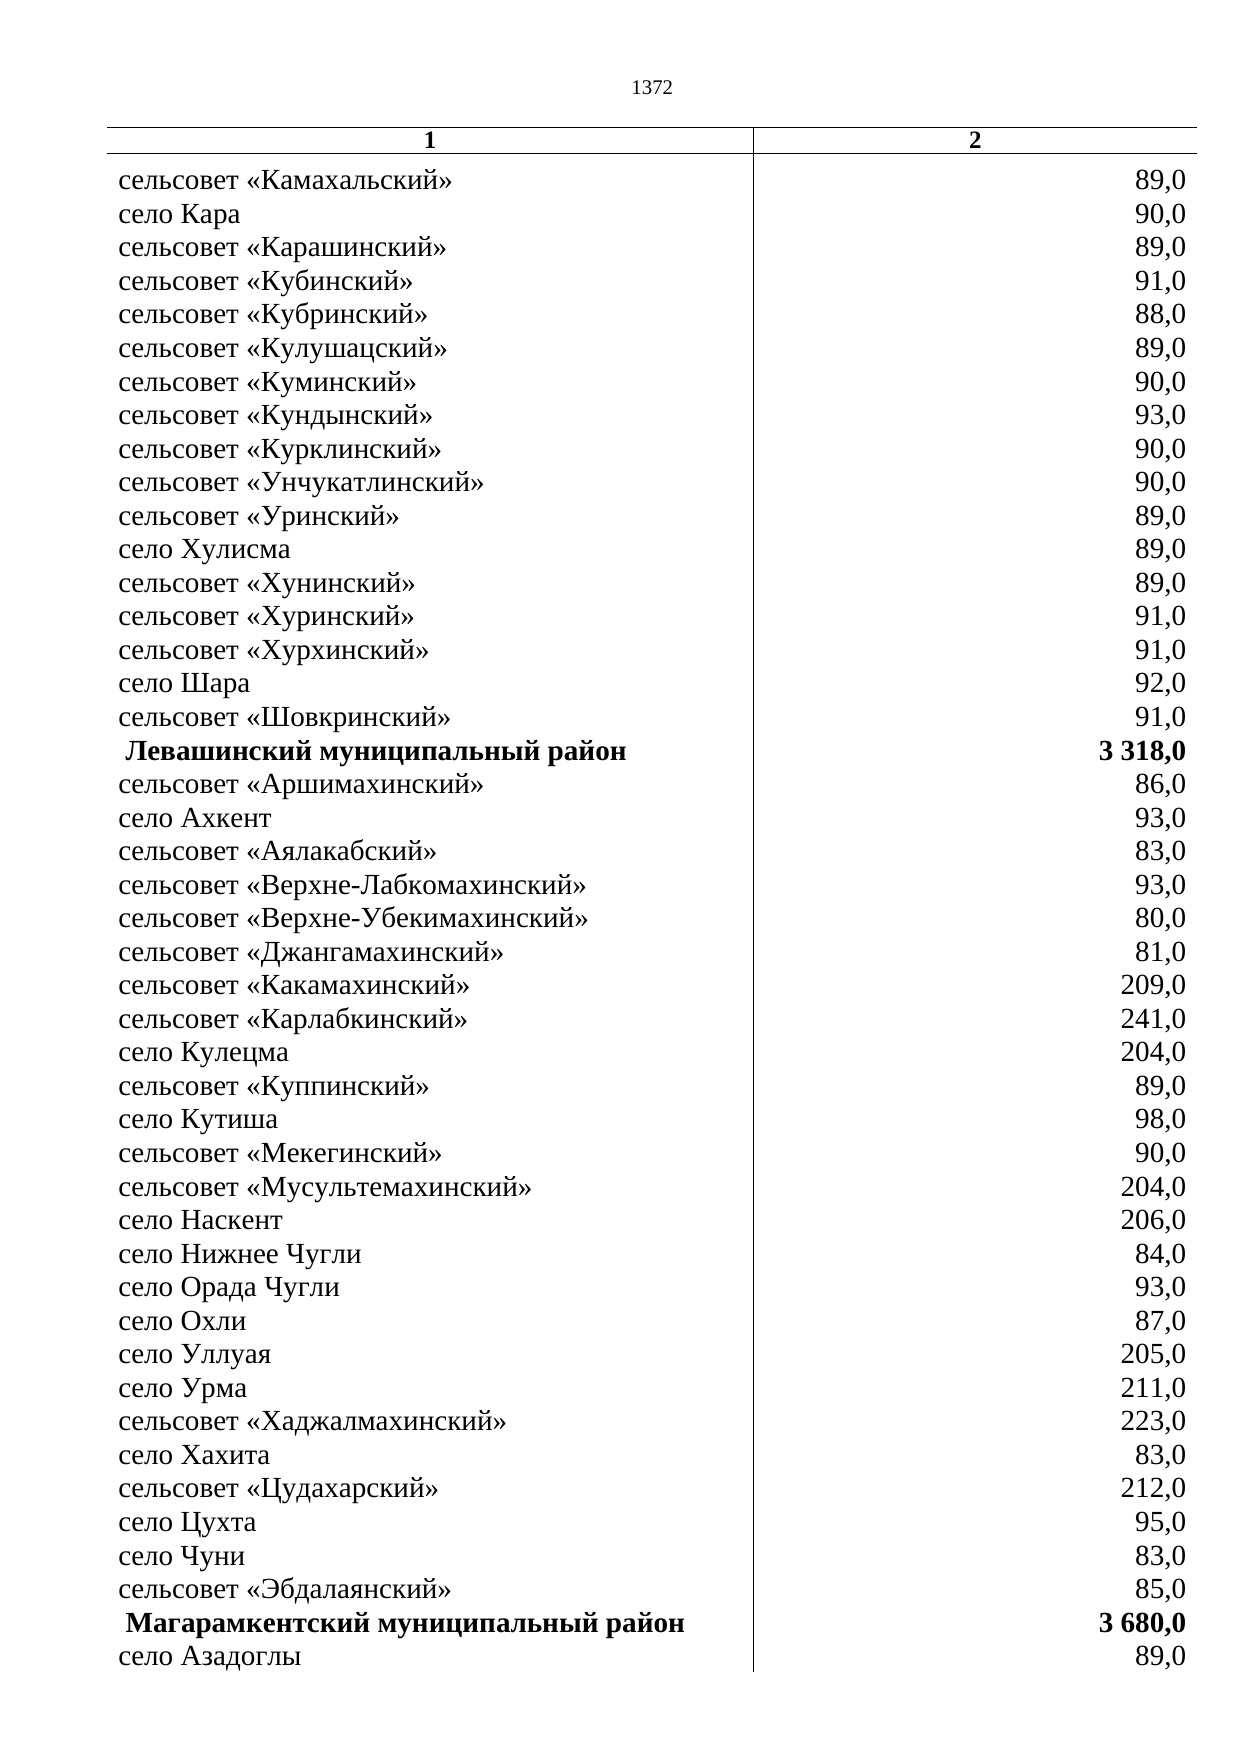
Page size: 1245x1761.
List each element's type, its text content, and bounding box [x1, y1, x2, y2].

table_cell 84,0 [754, 1236, 1197, 1269]
table_cell село Кара [107, 196, 753, 229]
table_cell 209,0 [754, 968, 1197, 1001]
table_cell село Нижнее Чугли [107, 1236, 753, 1269]
table_cell 98,0 [754, 1102, 1197, 1135]
table_cell сельсовет «Карашинский» [107, 230, 753, 263]
table_cell сельсовет «Аялакабский» [107, 833, 753, 867]
table_cell сельсовет «Верхне-Лабкомахинский» [107, 867, 753, 900]
table_cell 83,0 [754, 1538, 1197, 1571]
table_cell 90,0 [754, 1135, 1197, 1169]
table_cell 89,0 [754, 1068, 1197, 1102]
table_cell 90,0 [754, 196, 1197, 229]
table_cell 89,0 [754, 230, 1197, 263]
table_cell сельсовет «Карлабкинский» [107, 1001, 753, 1034]
table_cell 204,0 [754, 1035, 1197, 1068]
table_cell сельсовет «Уринский» [107, 498, 753, 531]
table_cell 205,0 [754, 1336, 1197, 1370]
table_header 2 [754, 128, 1197, 153]
table_cell 223,0 [754, 1404, 1197, 1437]
table_cell сельсовет «Хунинский» [107, 565, 753, 598]
table_cell 90,0 [754, 364, 1197, 397]
table_cell село Орада Чугли [107, 1269, 753, 1303]
table_cell 93,0 [754, 397, 1197, 431]
table_cell сельсовет «Цудахарский» [107, 1471, 753, 1504]
table_cell сельсовет «Куппинский» [107, 1068, 753, 1102]
table_cell 86,0 [754, 766, 1197, 800]
table_cell сельсовет «Унчукатлинский» [107, 464, 753, 498]
table_cell село Хахита [107, 1437, 753, 1471]
table_cell 83,0 [754, 833, 1197, 867]
table_cell село Урма [107, 1370, 753, 1403]
table_cell 93,0 [754, 1269, 1197, 1303]
table_cell сельсовет «Мусультемахинский» [107, 1169, 753, 1202]
table_cell [107, 154, 753, 162]
table_cell 204,0 [754, 1169, 1197, 1202]
table_cell 92,0 [754, 666, 1197, 699]
table_cell село Чуни [107, 1538, 753, 1571]
table_cell село Цухта [107, 1504, 753, 1538]
table_cell сельсовет «Хурхинский» [107, 632, 753, 666]
table_cell Левашинский муниципальный район [107, 733, 753, 766]
table_cell сельсовет «Шовкринский» [107, 699, 753, 733]
table_cell село Азадоглы [107, 1638, 753, 1672]
table_cell село Хулисма [107, 531, 753, 565]
table_cell 90,0 [754, 431, 1197, 464]
table_cell 211,0 [754, 1370, 1197, 1403]
table_cell 89,0 [754, 531, 1197, 565]
table_cell сельсовет «Эбдалаянский» [107, 1571, 753, 1605]
table_cell сельсовет «Хуринский» [107, 599, 753, 632]
table_cell сельсовет «Верхне-Убекимахинский» [107, 900, 753, 934]
table_cell 3 680,0 [754, 1605, 1197, 1638]
table_cell село Шара [107, 666, 753, 699]
table_cell сельсовет «Куминский» [107, 364, 753, 397]
table_cell 89,0 [754, 498, 1197, 531]
table_cell 88,0 [754, 297, 1197, 330]
table_cell сельсовет «Кундынский» [107, 397, 753, 431]
table_cell сельсовет «Хаджалмахинский» [107, 1404, 753, 1437]
table_cell 212,0 [754, 1471, 1197, 1504]
table_cell 93,0 [754, 867, 1197, 900]
table_cell 80,0 [754, 900, 1197, 934]
table_cell 89,0 [754, 330, 1197, 364]
table_cell 95,0 [754, 1504, 1197, 1538]
table_cell 91,0 [754, 263, 1197, 297]
table_cell 91,0 [754, 632, 1197, 666]
table_cell сельсовет «Аршимахинский» [107, 766, 753, 800]
table_cell сельсовет «Джангамахинский» [107, 934, 753, 967]
table_cell село Кулецма [107, 1035, 753, 1068]
table_cell село Наскент [107, 1202, 753, 1236]
table_cell 91,0 [754, 699, 1197, 733]
table_cell сельсовет «Кубинский» [107, 263, 753, 297]
table_cell сельсовет «Кубринский» [107, 297, 753, 330]
table_cell Магарамкентский муниципальный район [107, 1605, 753, 1638]
table_cell 91,0 [754, 599, 1197, 632]
table_cell сельсовет «Какамахинский» [107, 968, 753, 1001]
table_cell 89,0 [754, 565, 1197, 598]
table_cell [754, 154, 1197, 162]
table_cell село Уллуая [107, 1336, 753, 1370]
table_cell 241,0 [754, 1001, 1197, 1034]
table_cell 89,0 [754, 163, 1197, 196]
table_cell 81,0 [754, 934, 1197, 967]
table_cell 87,0 [754, 1303, 1197, 1336]
table_cell село Охли [107, 1303, 753, 1336]
table_cell село Ахкент [107, 800, 753, 833]
table_cell село Кутиша [107, 1102, 753, 1135]
table_cell 206,0 [754, 1202, 1197, 1236]
table_cell сельсовет «Мекегинский» [107, 1135, 753, 1169]
table_cell 85,0 [754, 1571, 1197, 1605]
table_cell сельсовет «Курклинский» [107, 431, 753, 464]
table_cell 93,0 [754, 800, 1197, 833]
table_cell 90,0 [754, 464, 1197, 498]
table_cell 89,0 [754, 1638, 1197, 1672]
table_cell 83,0 [754, 1437, 1197, 1471]
table_cell 3 318,0 [754, 733, 1197, 766]
table_cell сельсовет «Кулушацский» [107, 330, 753, 364]
table_header 1 [107, 128, 753, 153]
table_cell сельсовет «Камахальский» [107, 163, 753, 196]
